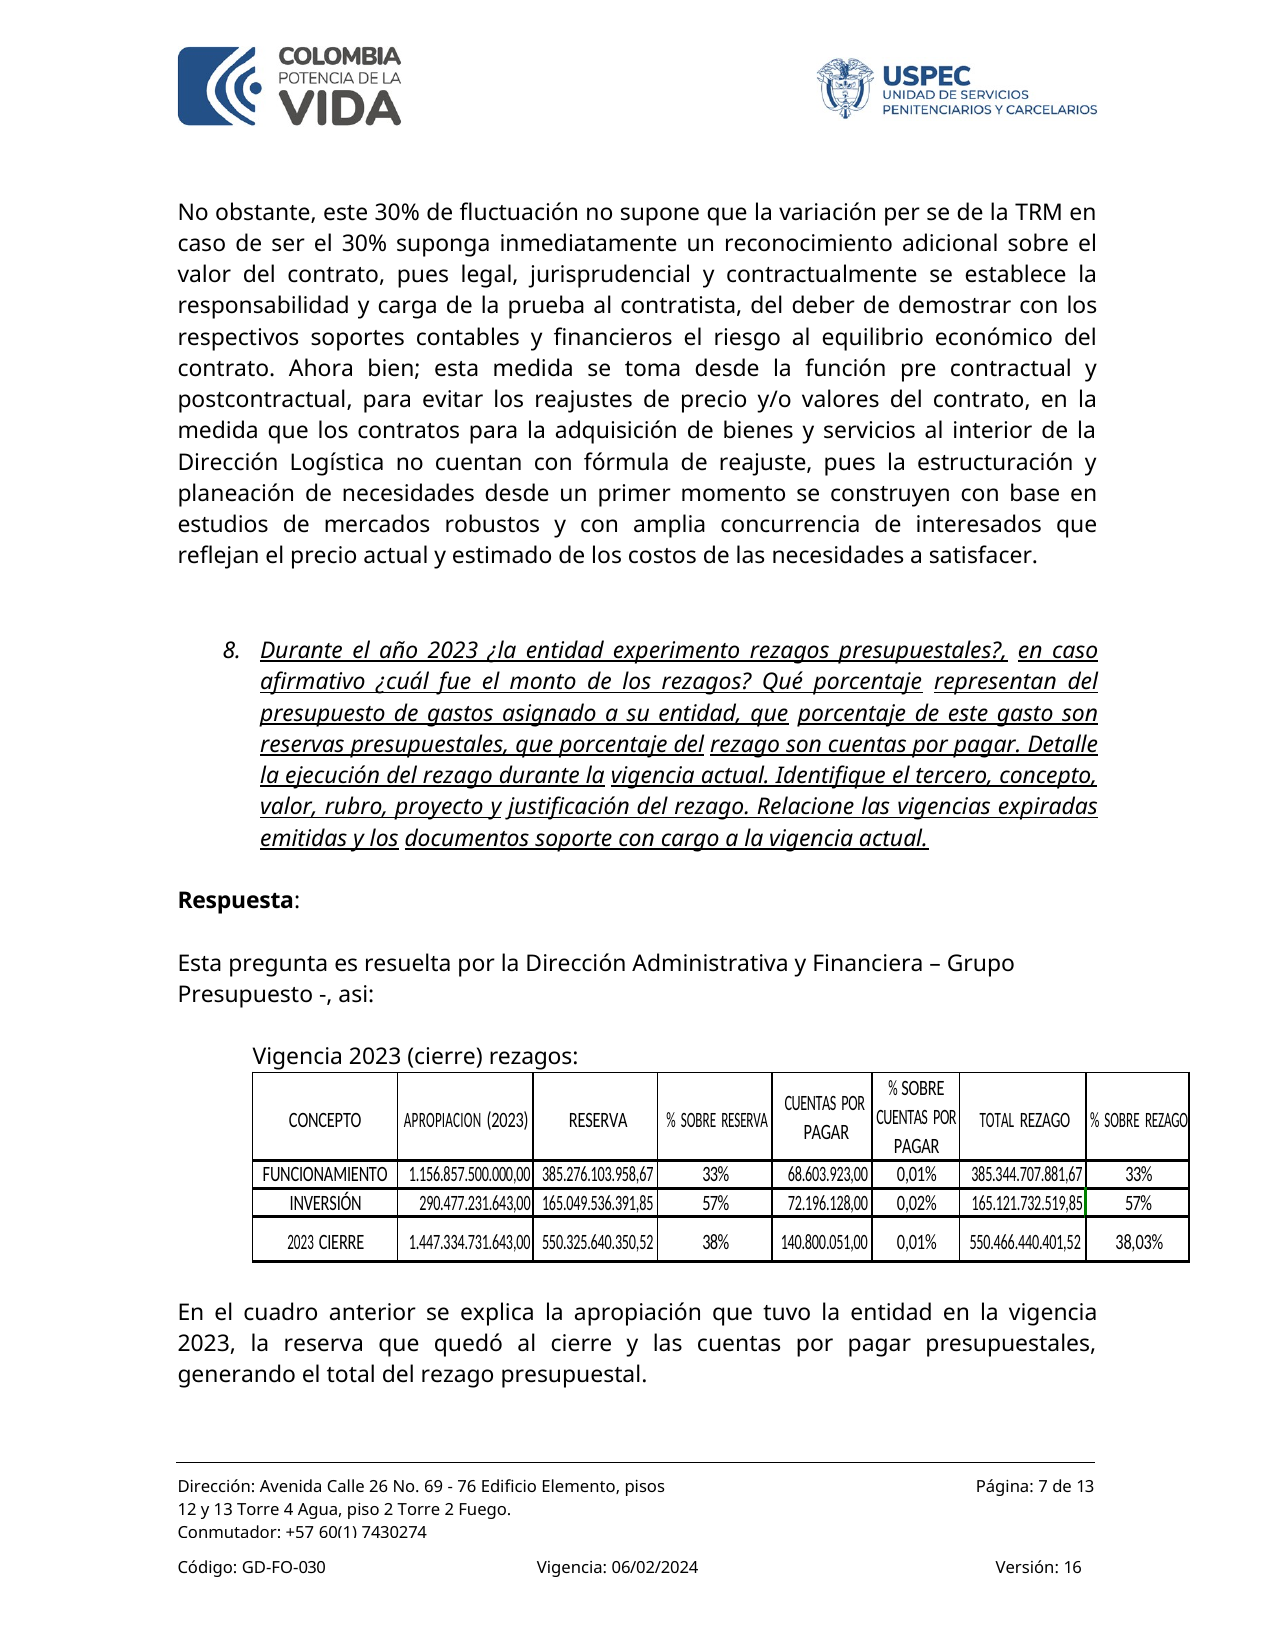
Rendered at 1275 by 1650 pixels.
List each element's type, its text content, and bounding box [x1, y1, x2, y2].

table_cell 33% [658, 1162, 771, 1187]
table_header % SOBRE RESERVA [658, 1073, 771, 1159]
text En el cuadro anterior se explica la apropiación que tuvo la entidad en la vigencia 2023, la reserva que quedó al cierre y las cuentas por pagar presupuestales, generando el total del rezago presupuestal. [177, 1296, 1098, 1389]
text No obstante, este 30% de fluctuación no supone que la variación per se de la TRM en caso de ser el 30% suponga inmediatamente un reconocimiento adicional sobre el valor del contrato, pues legal, jurisprudencial y contractualmente se establece la responsabilidad y carga de la prueba al contratista, del deber de demostrar con los respectivos soportes contables y financieros el riesgo al equilibrio económico del contrato. Ahora bien; esta medida se toma desde la función pre contractual y postcontractual, para evitar los reajustes de precio y/o valores del contrato, en la medida que los contratos para la adquisición de bienes y servicios al interior de la Dirección Logística no cuentan con fórmula de reajuste, pues la estructuración y planeación de necesidades desde un primer momento se construyen con base en estudios de mercados robustos y con amplia concurrencia de interesados que reflejan el precio actual y estimado de los costos de las necesidades a satisfacer. [177, 196, 1098, 571]
table_header % SOBRE CUENTAS POR PAGAR [873, 1073, 959, 1159]
table_cell 38,03% [1087, 1218, 1188, 1260]
picture [177, 46, 402, 127]
table_cell FUNCIONAMIENTO [253, 1162, 397, 1187]
table_header CONCEPTO [253, 1073, 397, 1159]
table_cell 0,02% [873, 1190, 959, 1215]
table_cell 68.603.923,00 [773, 1162, 871, 1187]
table_cell 2023 CIERRE [253, 1218, 397, 1260]
table_cell 72.196.128,00 [773, 1190, 871, 1215]
table_cell 0,01% [873, 1218, 959, 1260]
table_cell INVERSIÓN [253, 1190, 397, 1215]
picture [816, 57, 1098, 121]
table_header RESERVA [534, 1073, 657, 1159]
table_cell 290.477.231.643,00 [398, 1190, 532, 1215]
text Vigencia 2023 (cierre) rezagos: [252, 1040, 1225, 1072]
table_cell 0,01% [873, 1162, 959, 1187]
table_header TOTAL REZAGO [960, 1073, 1085, 1159]
table_cell 165.121.732.519,85 [960, 1190, 1084, 1215]
table_cell 33% [1087, 1162, 1188, 1187]
table_cell 1.447.334.731.643,00 [398, 1218, 532, 1260]
table_header APROPIACION (2023) [398, 1073, 532, 1159]
table_cell 550.466.440.401,52 [960, 1218, 1085, 1260]
subtitle Respuesta: [177, 884, 1225, 915]
table_cell 1.156.857.500.000,00 [398, 1162, 532, 1187]
table_cell 550.325.640.350,52 [534, 1218, 657, 1260]
table_cell 385.276.103.958,67 [534, 1162, 657, 1187]
table_cell 140.800.051,00 [773, 1218, 871, 1260]
table_cell 165.049.536.391,85 [534, 1190, 657, 1215]
table_cell 57% [1087, 1190, 1188, 1215]
table_header CUENTAS POR PAGAR [773, 1073, 871, 1159]
list Durante el año 2023 ¿la entidad experimento rezagos presupuestales?, en caso afirmativo ¿cuál fue el monto de los rezagos? Qué porcentaje representan del presupuesto de gastos asignado a su entidad, que porcentaje de este gasto son reservas presupuestales, que porcentaje del rezago son cuentas por pagar. Detalle la ejecución del rezago durante la vigencia actual. Identifique el tercero, concepto, valor, rubro, proyecto y justificación del rezago. Relacione las vigencias expiradas emitidas y los documentos soporte con cargo a la vigencia actual. [222, 634, 1098, 853]
table_cell 57% [658, 1190, 771, 1215]
table_cell 385.344.707.881,67 [960, 1162, 1085, 1187]
table_cell 38% [658, 1218, 771, 1260]
table_header % SOBRE REZAGO [1087, 1073, 1188, 1159]
text Esta pregunta es resuelta por la Dirección Administrativa y Financiera – Grupo Presupuesto -, asi: [177, 947, 1147, 1009]
